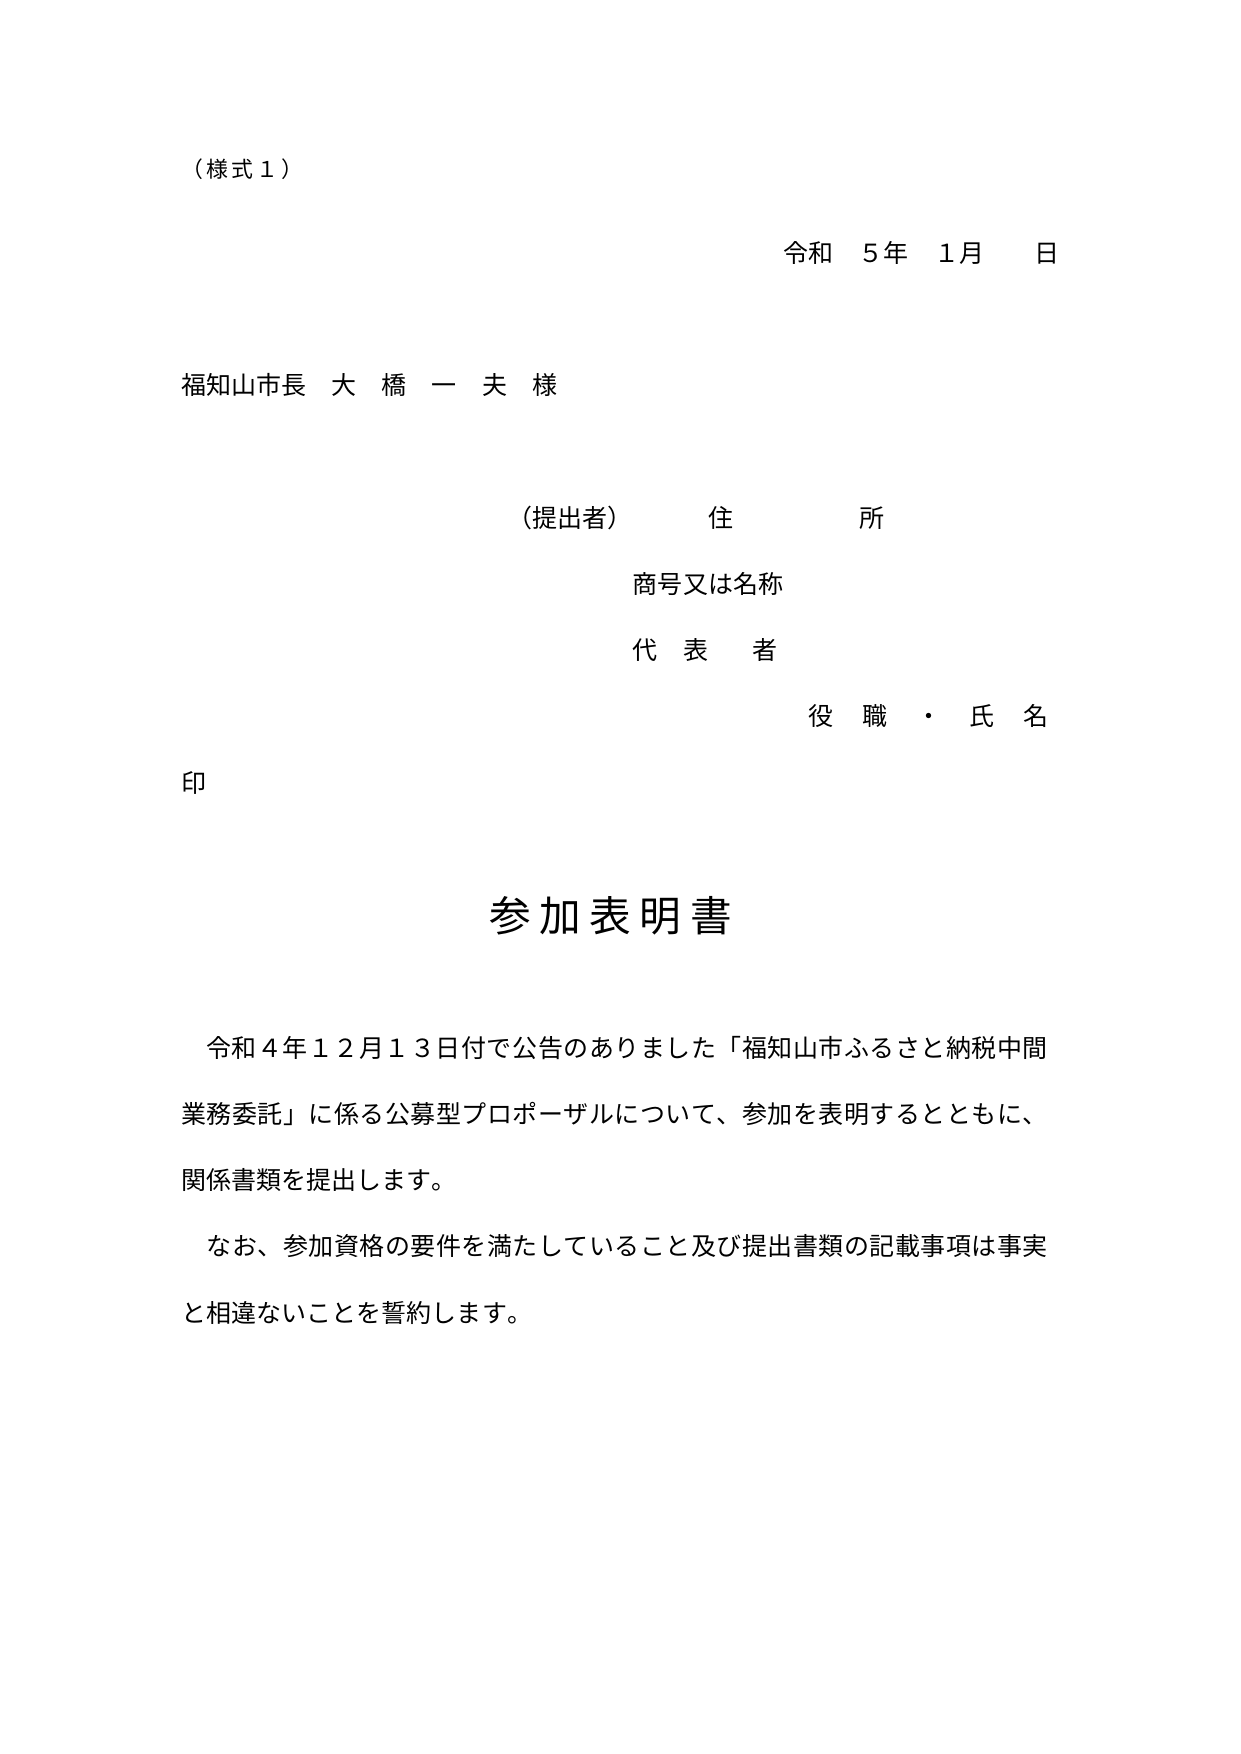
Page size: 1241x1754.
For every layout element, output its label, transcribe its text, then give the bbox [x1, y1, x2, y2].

text 令和４年１２月１３日付で公告のありました「福知山市ふるさと納税中間業務委託」に係る公募型プロポーザルについて、参加を表明するとともに、関係書類を提出します。 [181, 1013, 1048, 1212]
text 商号又は名称 [205, 549, 972, 616]
text （提出者） 住所 [181, 483, 972, 549]
text 令和 ５年 １月 日 [181, 218, 1059, 284]
text 代表者 [205, 616, 972, 682]
text 参加表明書 [181, 881, 1048, 947]
text 福知山市長 大 橋 一 夫 様 [181, 351, 1059, 417]
text なお、参加資格の要件を満たしていること及び提出書類の記載事項は事実と相違ないことを誓約します。 [181, 1212, 1048, 1344]
text （様式１） [181, 152, 1059, 185]
text 役 職 ・ 氏 名 印 [181, 682, 1048, 814]
